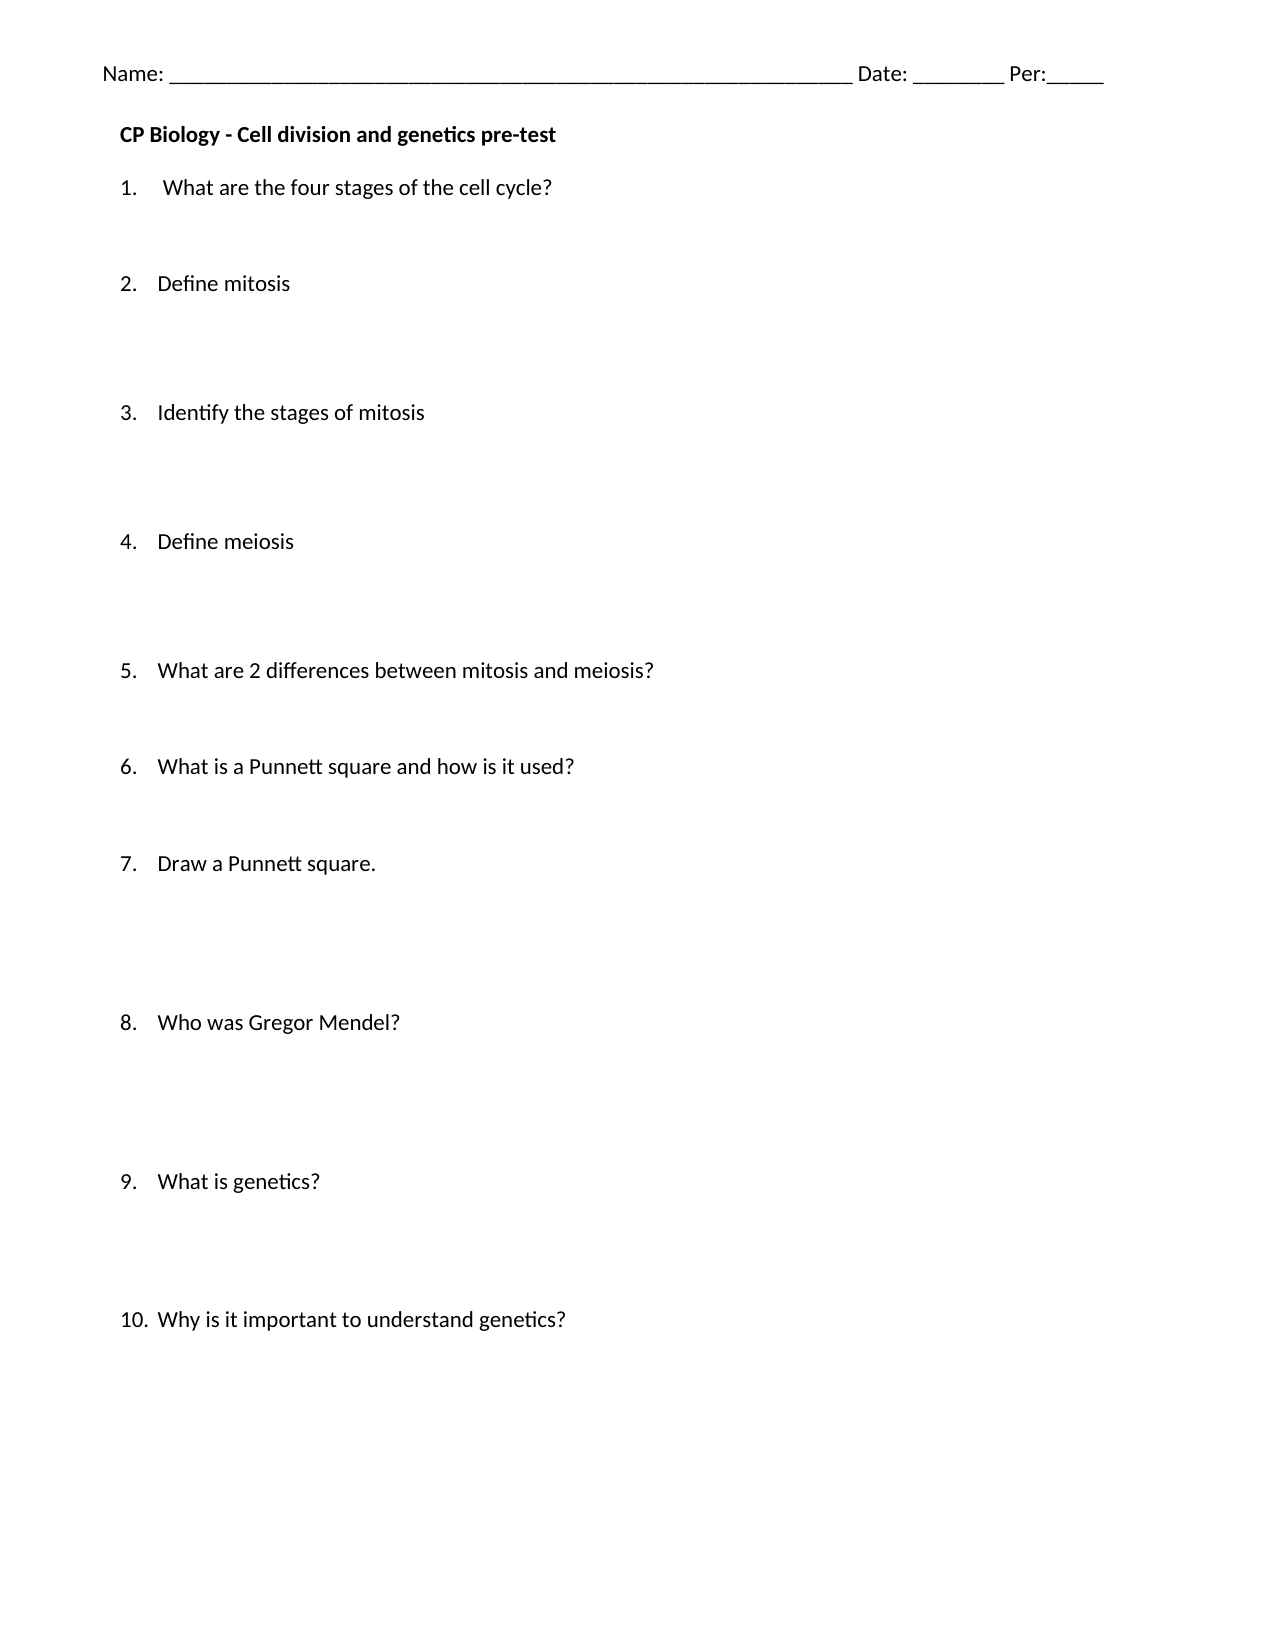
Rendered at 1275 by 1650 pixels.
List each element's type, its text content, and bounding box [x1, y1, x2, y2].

list Draw a Punnett square. [120, 849, 1155, 877]
text CP Biology - Cell division and genetics pre-test [120, 120, 1155, 148]
list Who was Gregor Mendel? [120, 1008, 1155, 1036]
list What is a Punnett square and how is it used? [120, 752, 1155, 780]
list What is genetics? [120, 1167, 1155, 1195]
list Identify the stages of mitosis [120, 398, 1155, 426]
list Why is it important to understand genetics? [120, 1305, 1155, 1333]
list Define mitosis [120, 269, 1155, 298]
list What are 2 differences between mitosis and meiosis? [120, 656, 1155, 684]
list What are the four stages of the cell cycle? [120, 173, 1155, 201]
list Define meiosis [120, 527, 1155, 555]
